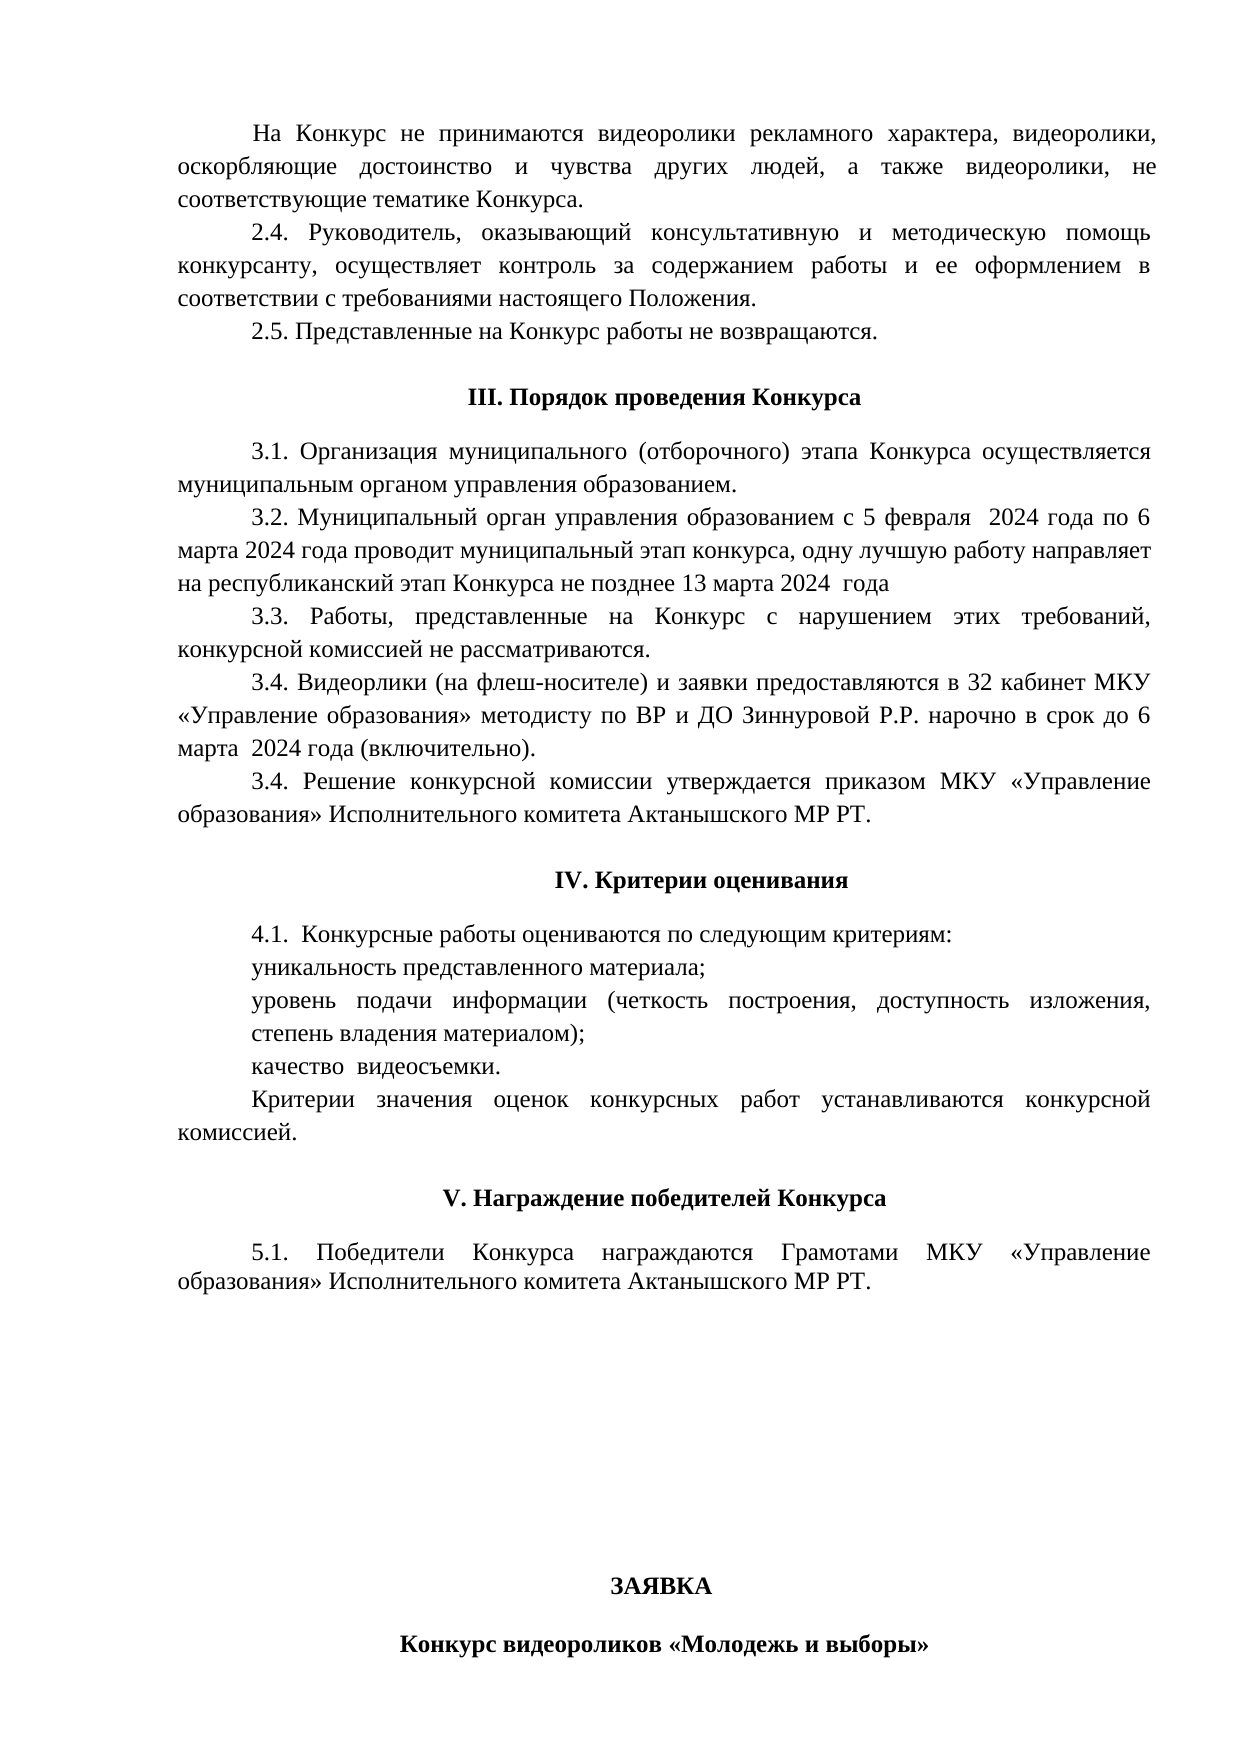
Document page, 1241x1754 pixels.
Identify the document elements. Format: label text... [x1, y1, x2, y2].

text 3.4. Видеорлики (на флеш-носителе) и заявки предоставляются в 32 кабинет МКУ «Управление образования» методисту по ВР и ДО Зиннуровой Р.Р. нарочно в срок до 6 марта 2024 года (включительно). [177, 667, 1152, 762]
text 4.1. Конкурсные работы оцениваются по следующим критериям: [177, 919, 1152, 948]
text качество видеосъемки. [251, 1051, 1152, 1080]
text ЗАЯВКА [177, 1571, 1152, 1600]
text 2.5. Представленные на Конкурс работы не возвращаются. [177, 316, 1152, 345]
text 3.1. Организация муниципального (отборочного) этапа Конкурса осуществляется муниципальным органом управления образованием. [177, 436, 1152, 498]
text Конкурс видеороликов «Молодежь и выборы» [177, 1629, 1152, 1658]
text уникальность представленного материала; [177, 952, 1152, 981]
text 2.4. Руководитель, оказывающий консультативную и методическую помощь конкурсанту, осуществляет контроль за содержанием работы и ее оформлением в соответствии с требованиями настоящего Положения. [177, 217, 1152, 312]
text Критерии значения оценок конкурсных работ устанавливаются конкурсной комиссией. [177, 1084, 1152, 1146]
text IV. Критерии оценивания [177, 865, 1152, 894]
text На Конкурс не принимаются видеоролики рекламного характера, видеоролики, оскорбляющие достоинство и чувства других людей, а также видеоролики, не соответствующие тематике Конкурса. [177, 118, 1157, 213]
text 3.3. Работы, представленные на Конкурс с нарушением этих требований, конкурсной комиссией не рассматриваются. [177, 601, 1152, 663]
text 3.2. Муниципальный орган управления образованием с 5 февраля 2024 года по 6 марта 2024 года проводит муниципальный этап конкурса, одну лучшую работу направляет на республиканский этап Конкурса не позднее 13 марта 2024 года [177, 502, 1152, 597]
text 3.4. Решение конкурсной комиссии утверждается приказом МКУ «Управление образования» Исполнительного комитета Актанышского МР РТ. [177, 766, 1152, 828]
text уровень подачи информации (четкость построения, доступность изложения, степень владения материалом); [251, 985, 1152, 1047]
text 5.1. Победители Конкурса награждаются Грамотами МКУ «Управление образования» Исполнительного комитета Актанышского МР РТ. [177, 1237, 1152, 1295]
text III. Порядок проведения Конкурса [177, 382, 1152, 411]
text V. Награждение победителей Конкурса [177, 1183, 1152, 1212]
